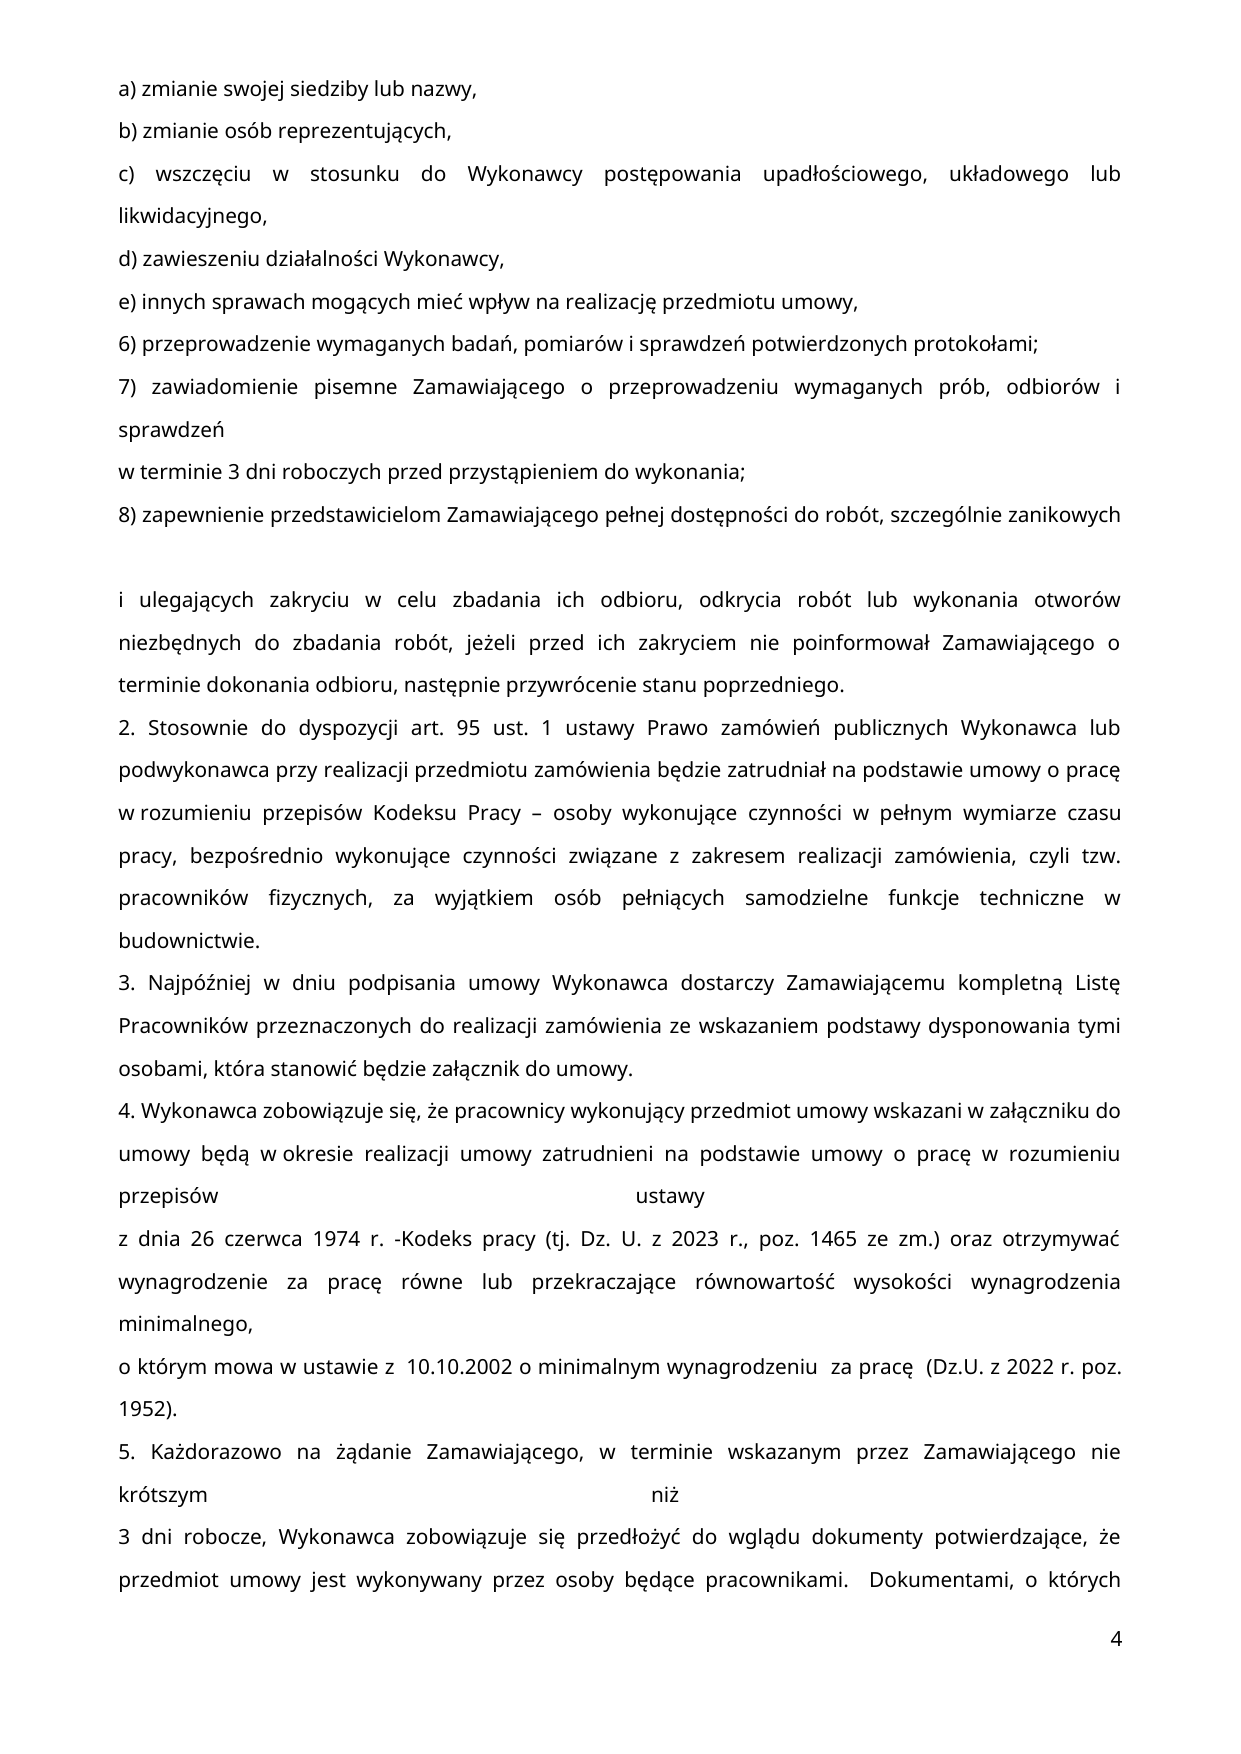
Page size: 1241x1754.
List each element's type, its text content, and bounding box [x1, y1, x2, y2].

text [118, 1437, 1122, 1593]
text c) wszczęciu w stosunku do Wykonawcy postępowania upadłościowego, układowego lub likwidacyjnego, [118, 159, 1122, 230]
text 6) przeprowadzenie wymaganych badań, pomiarów i sprawdzeń potwierdzonych protokołami; [118, 329, 1122, 358]
text e) innych sprawach mogących mieć wpływ na realizację przedmiotu umowy, [118, 287, 1122, 315]
text d) zawieszeniu działalności Wykonawcy, [118, 244, 1122, 273]
text b) zmianie osób reprezentujących, [118, 116, 1122, 145]
text 8) zapewnienie przedstawicielom Zamawiającego pełnej dostępności do robót, szczególnie zanikowych i ulegających zakryciu w celu zbadania ich odbioru, odkrycia robót lub wykonania otworów niezbędnych do zbadania robót, jeżeli przed ich zakryciem nie poinformował Zamawiającego o terminie dokonania odbioru, następnie przywrócenie stanu poprzedniego. [118, 500, 1122, 699]
text 7) zawiadomienie pisemne Zamawiającego o przeprowadzeniu wymaganych prób, odbiorów i sprawdzeń w terminie 3 dni roboczych przed przystąpieniem do wykonania; [118, 372, 1122, 486]
text 2. Stosownie do dyspozycji art. 95 ust. 1 ustawy Prawo zamówień publicznych Wykonawca lub podwykonawca przy realizacji przedmiotu zamówienia będzie zatrudniał na podstawie umowy o pracę w rozumieniu przepisów Kodeksu Pracy – osoby wykonujące czynności w pełnym wymiarze czasu pracy, bezpośrednio wykonujące czynności związane z zakresem realizacji zamówienia, czyli tzw. pracowników fizycznych, za wyjątkiem osób pełniących samodzielne funkcje techniczne w budownictwie. [118, 713, 1122, 954]
text a) zmianie swojej siedziby lub nazwy, [118, 74, 1122, 102]
text 3. Najpóźniej w dniu podpisania umowy Wykonawca dostarczy Zamawiającemu kompletną Listę Pracowników przeznaczonych do realizacji zamówienia ze wskazaniem podstawy dysponowania tymi osobami, która stanowić będzie załącznik do umowy. [118, 968, 1122, 1082]
text 4. Wykonawca zobowiązuje się, że pracownicy wykonujący przedmiot umowy wskazani w załączniku do umowy będą w okresie realizacji umowy zatrudnieni na podstawie umowy o pracę w rozumieniu przepisów ustawy z dnia 26 czerwca 1974 r. -Kodeks pracy (tj. Dz. U. z 2023 r., poz. 1465 ze zm.) oraz otrzymywać wynagrodzenie za pracę równe lub przekraczające równowartość wysokości wynagrodzenia minimalnego, o którym mowa w ustawie z 10.10.2002 o minimalnym wynagrodzeniu za pracę (Dz.U. z 2022 r. poz. 1952). [118, 1096, 1122, 1423]
